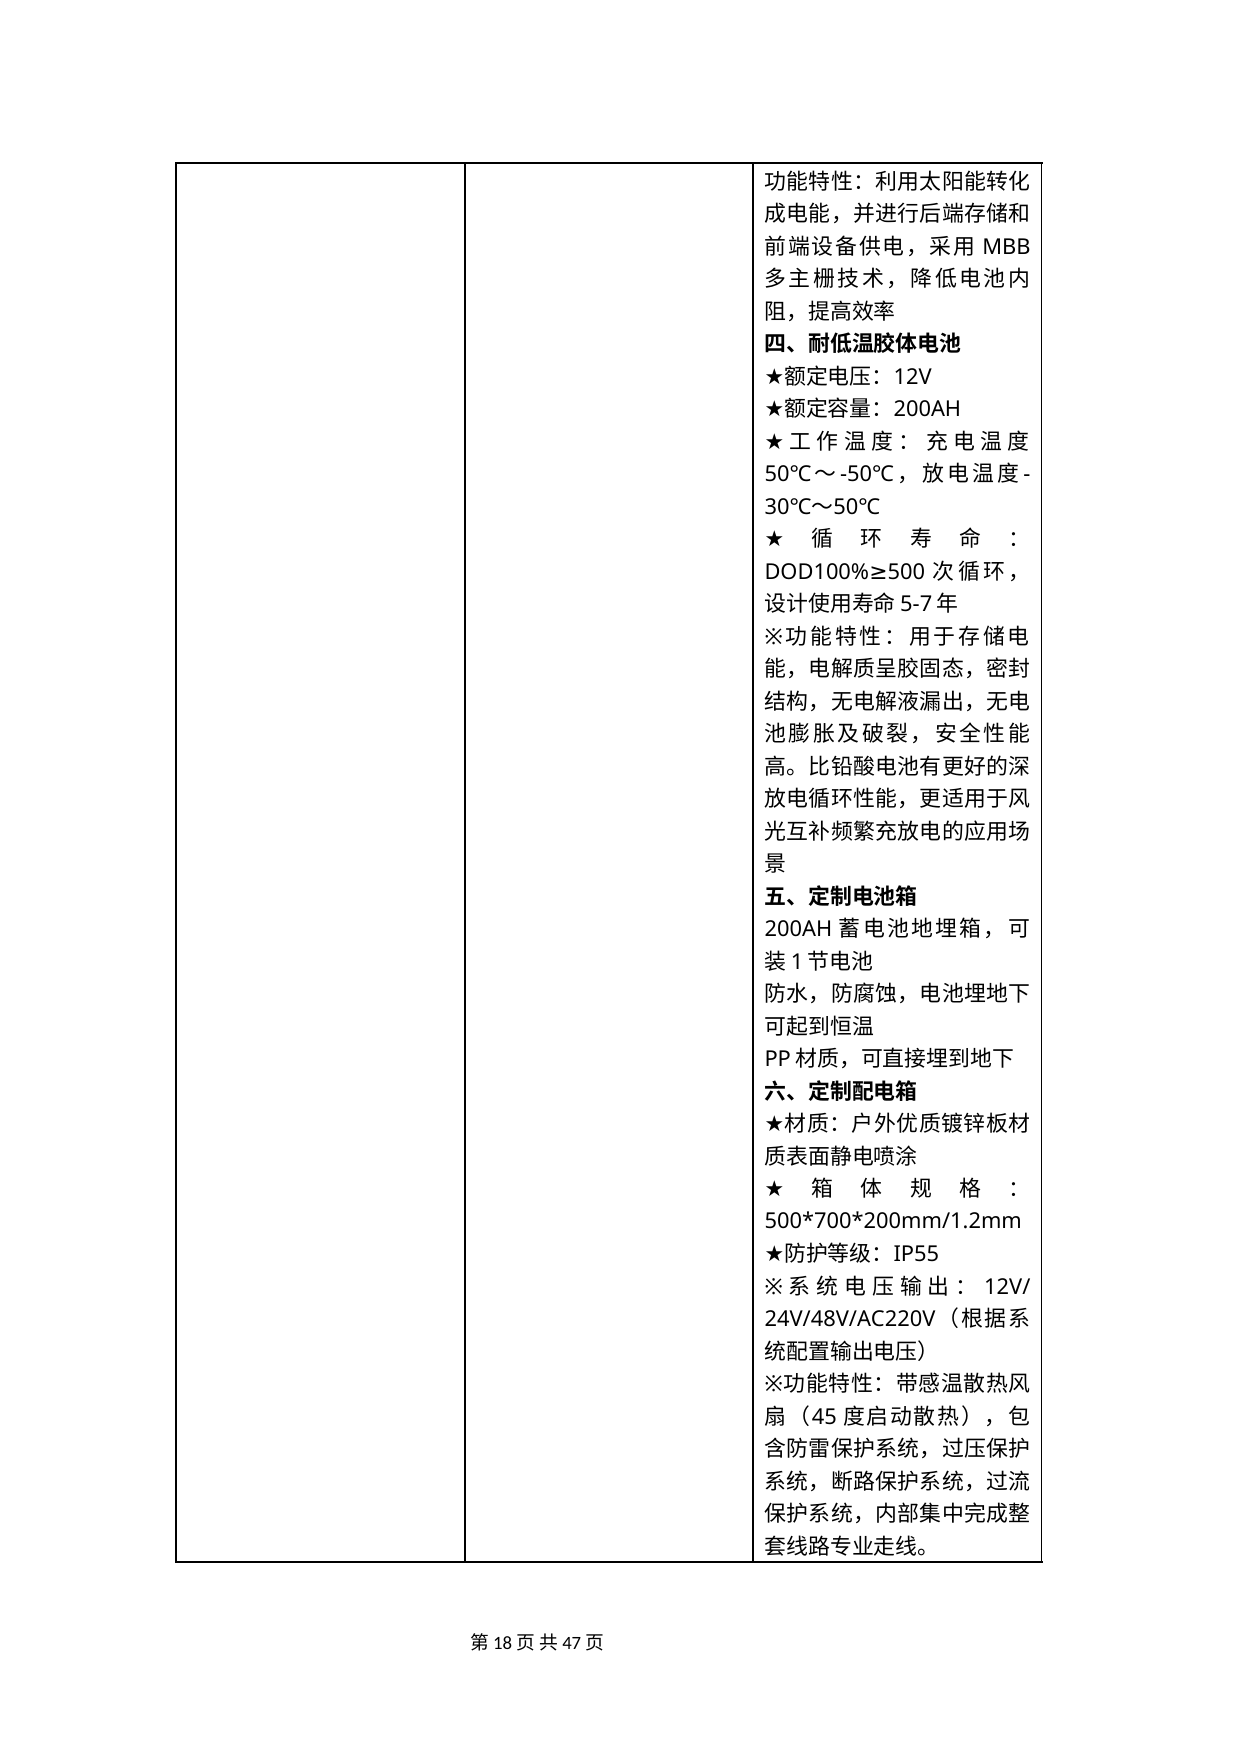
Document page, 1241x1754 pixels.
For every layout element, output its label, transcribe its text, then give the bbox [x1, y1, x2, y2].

table_cell [466, 164, 752, 1561]
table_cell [754, 164, 1041, 1561]
table_cell 1 [177, 164, 464, 1561]
